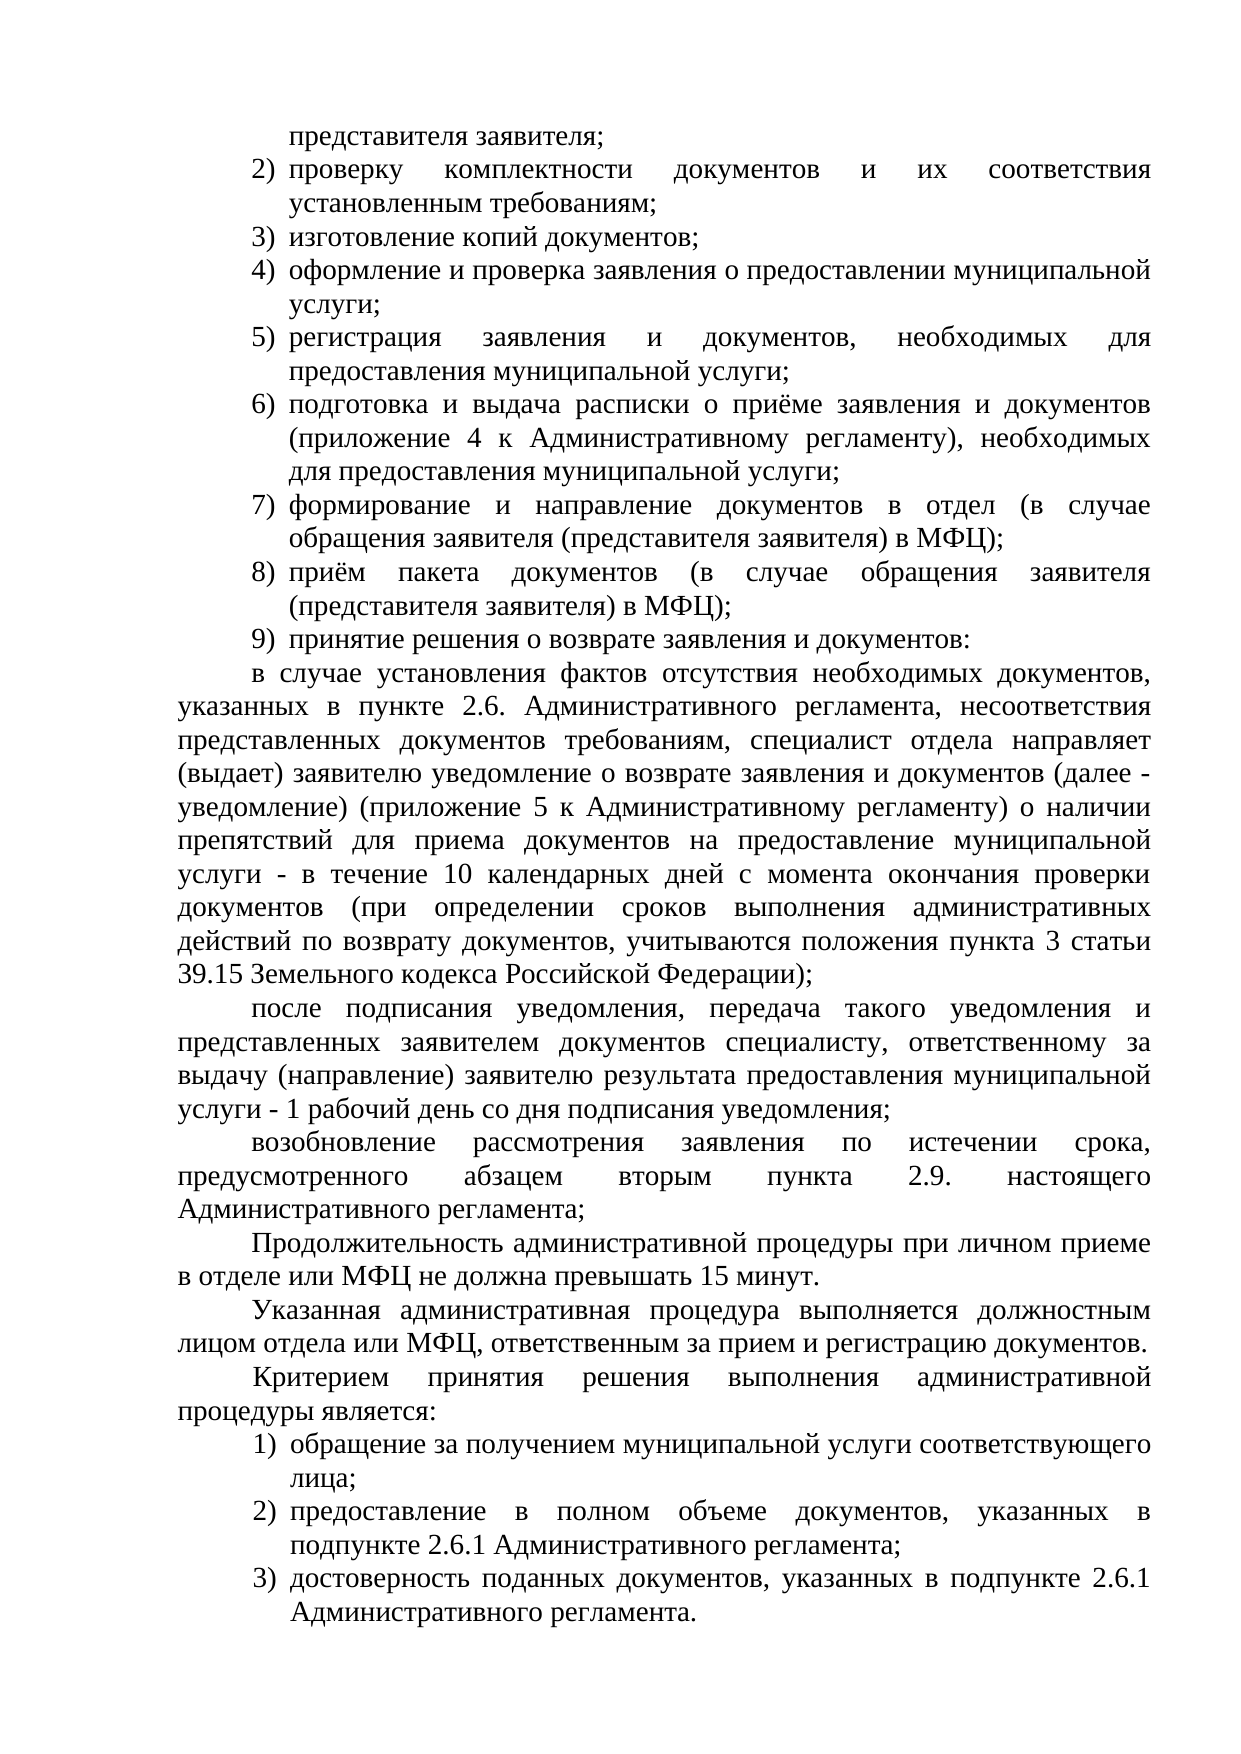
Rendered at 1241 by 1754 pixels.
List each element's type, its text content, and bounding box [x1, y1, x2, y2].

list изготовление копий документов; [251, 219, 1152, 252]
list предоставление в полном объеме документов, указанных в подпункте 2.6.1 Административного регламента; [252, 1493, 1152, 1560]
list обращение за получением муниципальной услуги соответствующего лица; [252, 1426, 1152, 1493]
list регистрация заявления и документов, необходимых для предоставления муниципальной услуги; [251, 319, 1152, 386]
text Указанная административная процедура выполняется должностным лицом отдела или МФЦ, ответственным за прием и регистрацию документов. [177, 1292, 1152, 1359]
list подготовка и выдача расписки о приёме заявления и документов (приложение 4 к Административному регламенту), необходимых для предоставления муниципальной услуги; [251, 386, 1152, 487]
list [251, 118, 1152, 152]
text после подписания уведомления, передача такого уведомления и представленных заявителем документов специалисту, ответственному за выдачу (направление) заявителю результата предоставления муниципальной услуги - 1 рабочий день со дня подписания уведомления; [177, 990, 1152, 1124]
text возобновление рассмотрения заявления по истечении срока, предусмотренного абзацем вторым пункта 2.9. настоящего Административного регламента; [177, 1124, 1152, 1225]
list приём пакета документов (в случае обращения заявителя (представителя заявителя) в МФЦ); [251, 554, 1152, 621]
list формирование и направление документов в отдел (в случае обращения заявителя (представителя заявителя) в МФЦ); [251, 487, 1152, 554]
list проверку комплектности документов и их соответствия установленным требованиям; [251, 152, 1152, 219]
text в случае установления фактов отсутствия необходимых документов, указанных в пункте 2.6. Административного регламента, несоответствия представленных документов требованиям, специалист отдела направляет (выдает) заявителю уведомление о возврате заявления и документов (далее - уведомление) (приложение 5 к Административному регламенту) о наличии препятствий для приема документов на предоставление муниципальной услуги - в течение 10 календарных дней с момента окончания проверки документов (при определении сроков выполнения административных действий по возврату документов, учитываются положения пункта 3 статьи 39.15 Земельного кодекса Российской Федерации); [177, 655, 1152, 990]
text Продолжительность административной процедуры при личном приеме в отделе или МФЦ не должна превышать 15 минут. [177, 1225, 1152, 1292]
list принятие решения о возврате заявления и документов: [251, 621, 1152, 655]
list оформление и проверка заявления о предоставлении муниципальной услуги; [251, 252, 1152, 319]
text Критерием принятия решения выполнения административной процедуры является: [177, 1359, 1152, 1426]
list достоверность поданных документов, указанных в подпункте 2.6.1 Административного регламента. [252, 1560, 1152, 1627]
